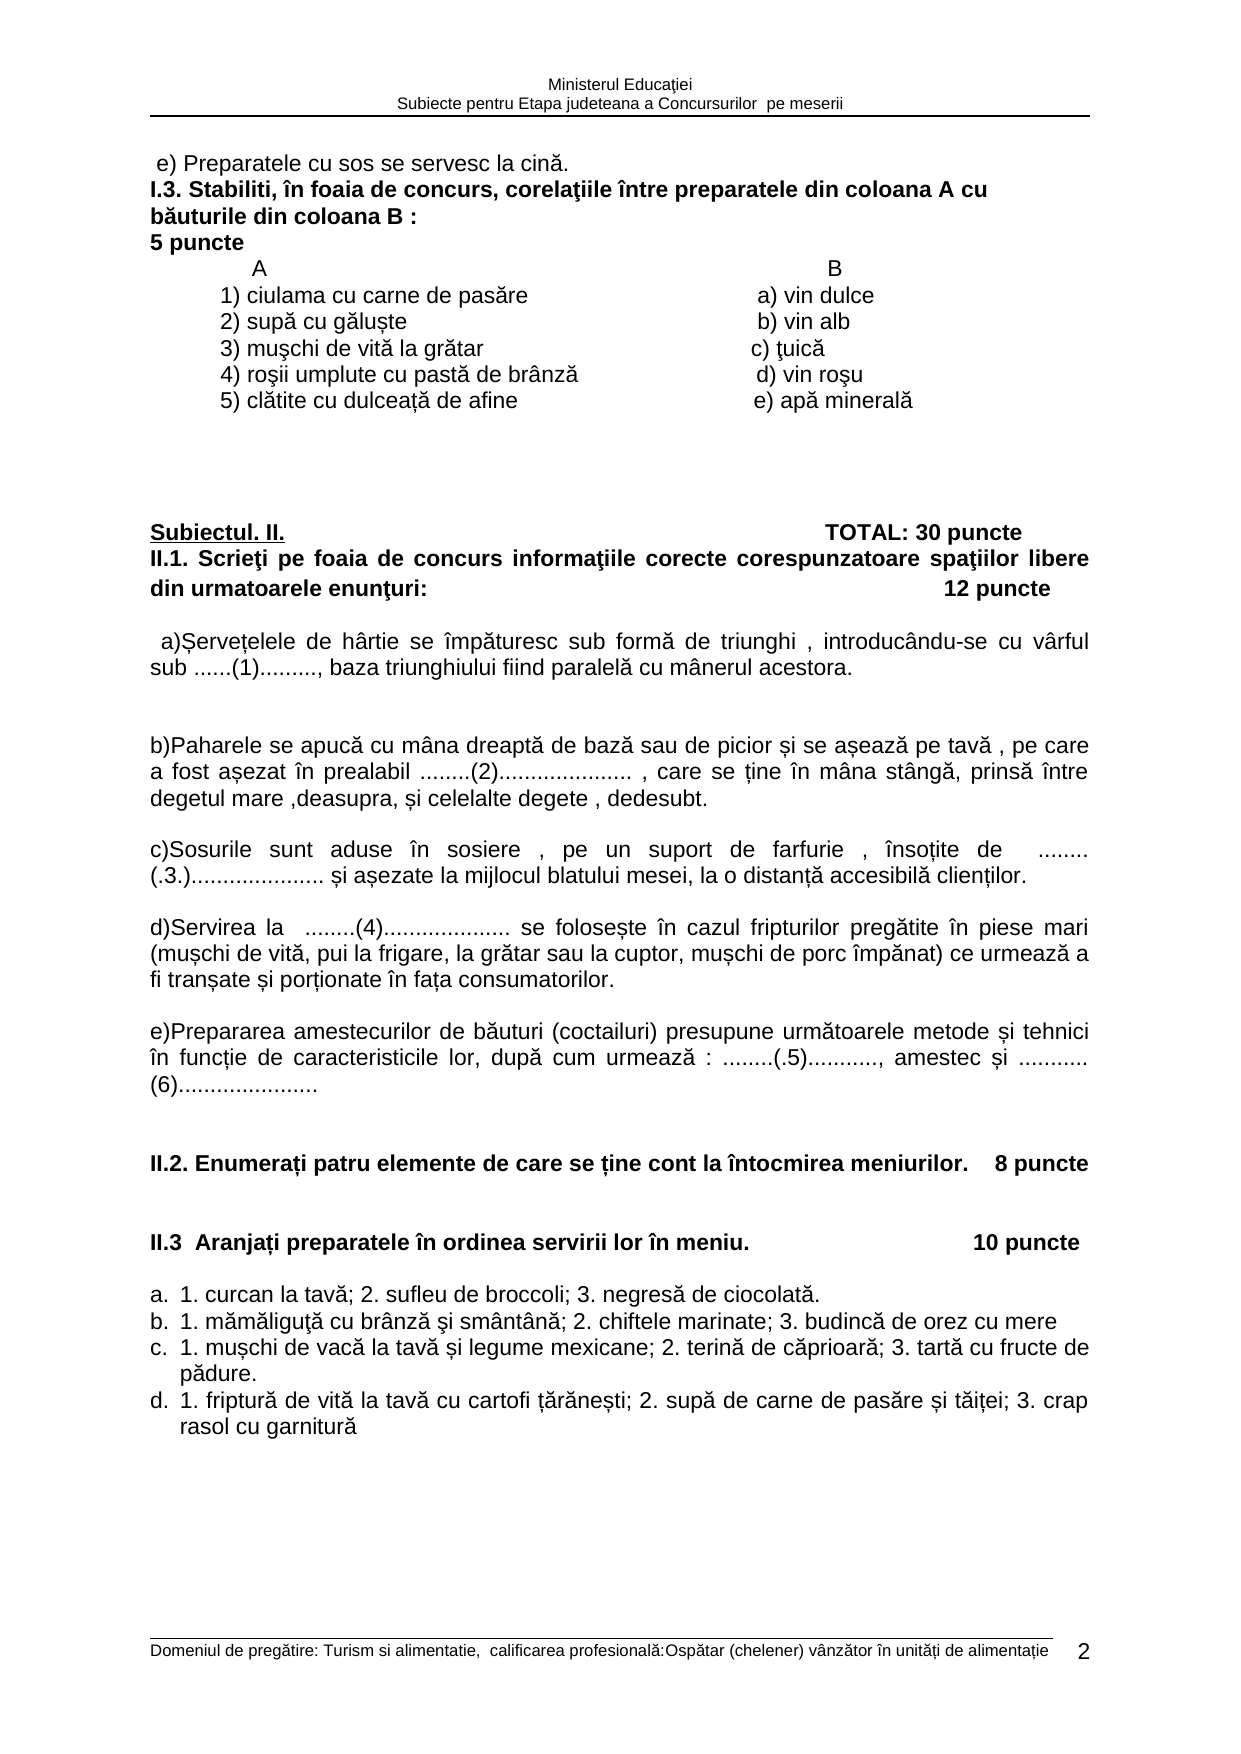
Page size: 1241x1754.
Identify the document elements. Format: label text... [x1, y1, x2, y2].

text 4) roşii umplute cu pastă de brânză d) vin roşu [150, 361, 1090, 387]
list 1. friptură de vită la tavă cu cartofi țărănești; 2. supă de carne de pasăre și tăiței; 3. crap rasol cu garnitură [150, 1387, 1090, 1439]
text 1) ciulama cu carne de pasăre a) vin dulce [150, 282, 1090, 308]
text 2) supă cu găluște b) vin alb [150, 308, 1090, 334]
text A B [150, 255, 1090, 282]
text b)Paharele se apucă cu mâna dreaptă de bază sau de picior și se așează pe tavă , pe care a fost așezat în prealabil ........(2)..................... , care se ține în mâna stângă, prinsă între degetul mare ,deasupra, și celelalte degete , dedesubt. [150, 732, 1090, 811]
text d)Servirea la ........(4).................... se folosește în cazul fripturilor pregătite în piese mari (mușchi de vită, pui la frigare, la grătar sau la cuptor, mușchi de porc împănat) ce urmează a fi tranșate și porționate în fața consumatorilor. [150, 914, 1090, 993]
text 3) muşchi de vită la grătar c) ţuică [150, 334, 1090, 361]
text I.3. Stabiliti, în foaia de concurs, corelaţiile între preparatele din coloana A cu băuturile din coloana B : 5 puncte [150, 176, 1090, 255]
list 1. mușchi de vacă la tavă și legume mexicane; 2. terină de căprioară; 3. tartă cu fructe de pădure. [150, 1334, 1090, 1387]
text Subiectul. II. TOTAL: 30 puncte [150, 519, 1090, 545]
text e) Preparatele cu sos se servesc la cină. [150, 150, 1090, 176]
text II.1. Scrieţi pe foaia de concurs informaţiile corecte corespunzatoare spaţiilor libere din urmatoarele enunţuri: 12 puncte [150, 545, 1090, 603]
list 1. curcan la tavă; 2. sufleu de broccoli; 3. negresă de ciocolată. [150, 1281, 1090, 1308]
text e)Prepararea amestecurilor de băuturi (coctailuri) presupune următoarele metode și tehnici în funcție de caracteristicile lor, după cum urmează : ........(.5)..........., amestec și ...........(6)...................... [150, 1018, 1090, 1097]
list 1. mămăliguţă cu brânză şi smântână; 2. chiftele marinate; 3. budincă de orez cu mere [150, 1308, 1090, 1334]
text II.3 Aranjați preparatele în ordinea servirii lor în meniu. 10 puncte [150, 1229, 1090, 1255]
text 5) clătite cu dulceață de afine e) apă minerală [150, 387, 1090, 413]
text II.2. Enumerați patru elemente de care se ține cont la întocmirea meniurilor. 8 puncte [150, 1149, 1090, 1176]
text a)Șervețelele de hârtie se împăturesc sub formă de triunghi , introducându-se cu vârful sub ......(1)........., baza triunghiului fiind paralelă cu mânerul acestora. [150, 628, 1090, 681]
text c)Sosurile sunt aduse în sosiere , pe un suport de farfurie , însoțite de ........(.3.)..................... și așezate la mijlocul blatului mesei, la o distanță accesibilă clienților. [150, 836, 1090, 889]
